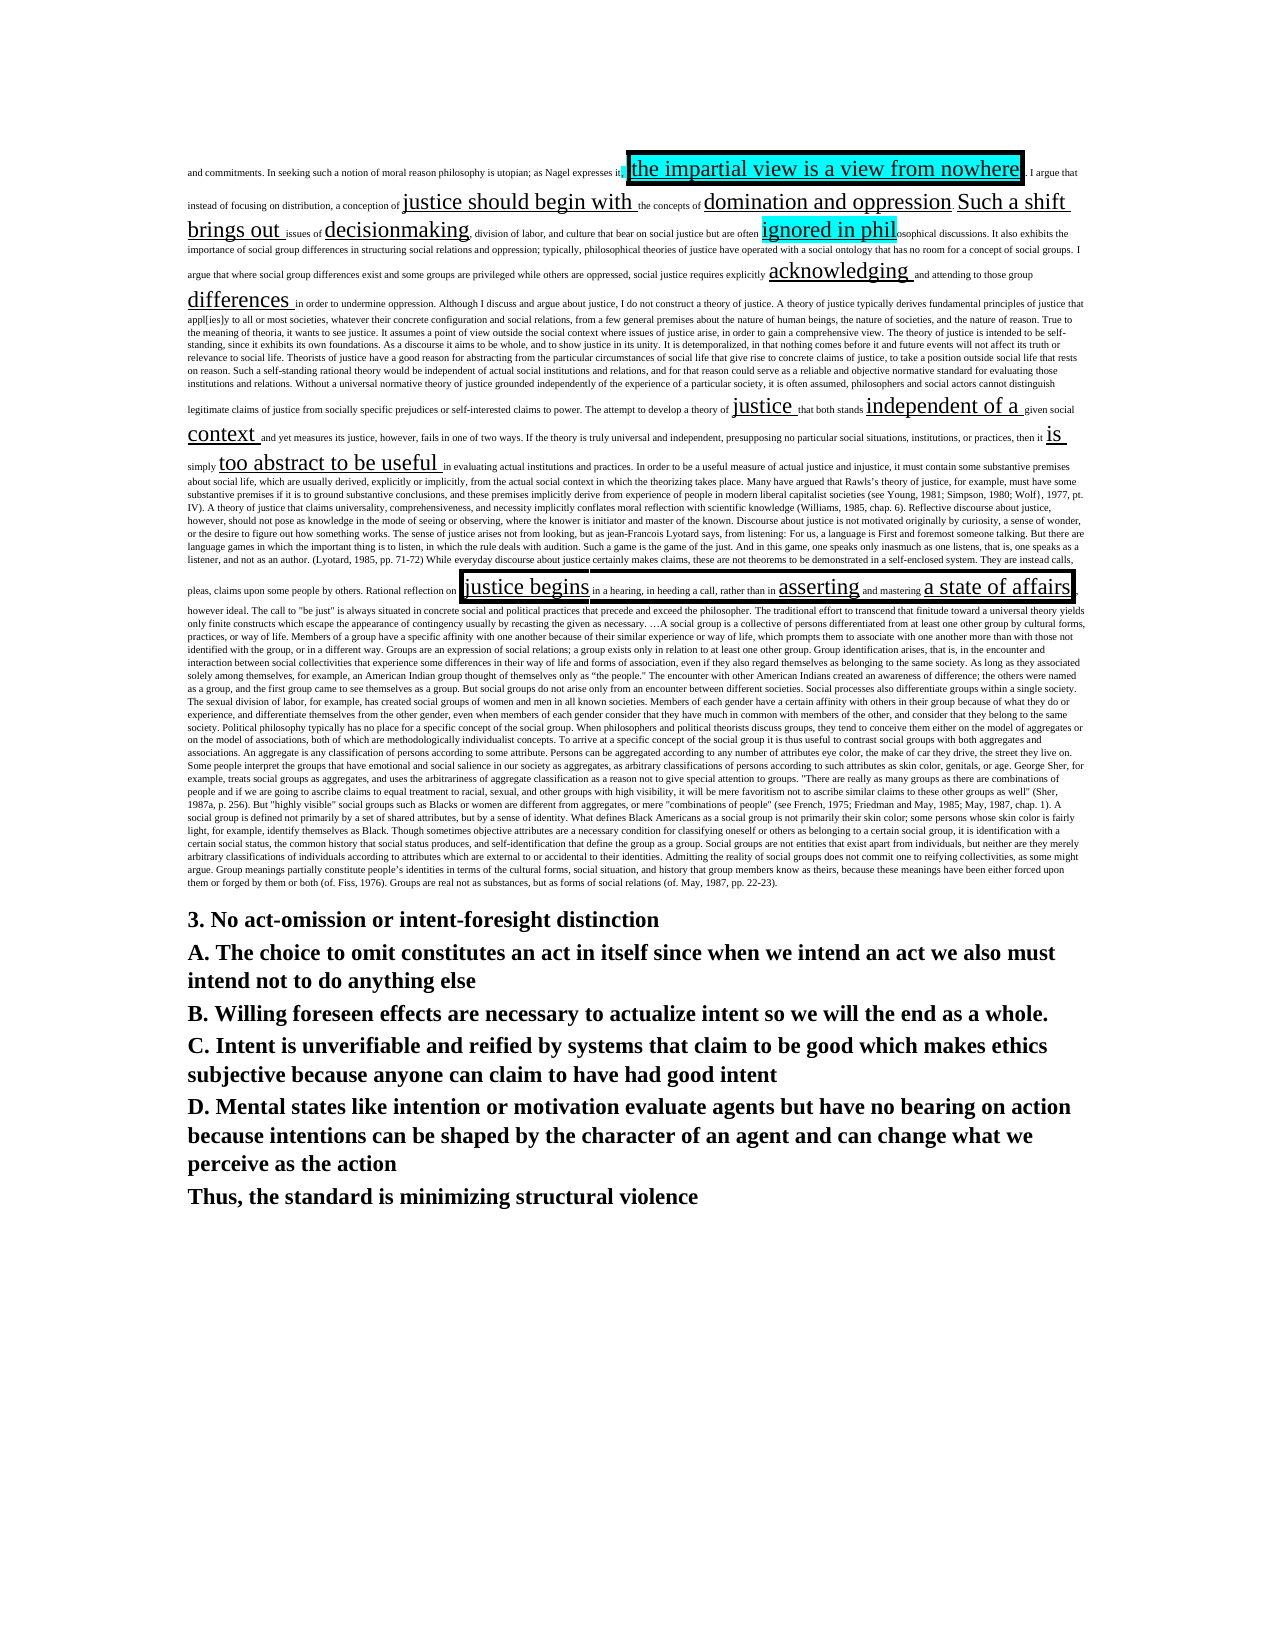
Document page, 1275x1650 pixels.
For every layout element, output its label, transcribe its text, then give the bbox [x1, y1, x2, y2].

subtitle A. The choice to omit constitutes an act in itself since when we intend an act we also must intend not to do anything else [187, 938, 1087, 993]
subtitle C. Intent is unverifiable and reified by systems that claim to be good which makes ethics subjective because anyone can claim to have had good intent [187, 1032, 1087, 1087]
subtitle Thus, the standard is minimizing structural violence [187, 1183, 1087, 1209]
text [187, 150, 1087, 888]
subtitle D. Mental states like intention or motivation evaluate agents but have no bearing on action because intentions can be shaped by the character of an agent and can change what we perceive as the action [187, 1093, 1087, 1176]
subtitle B. Willing foreseen effects are necessary to actualize intent so we will the end as a whole. [187, 999, 1087, 1026]
subtitle 3. No act-omission or intent-foresight distinction [187, 906, 1087, 932]
